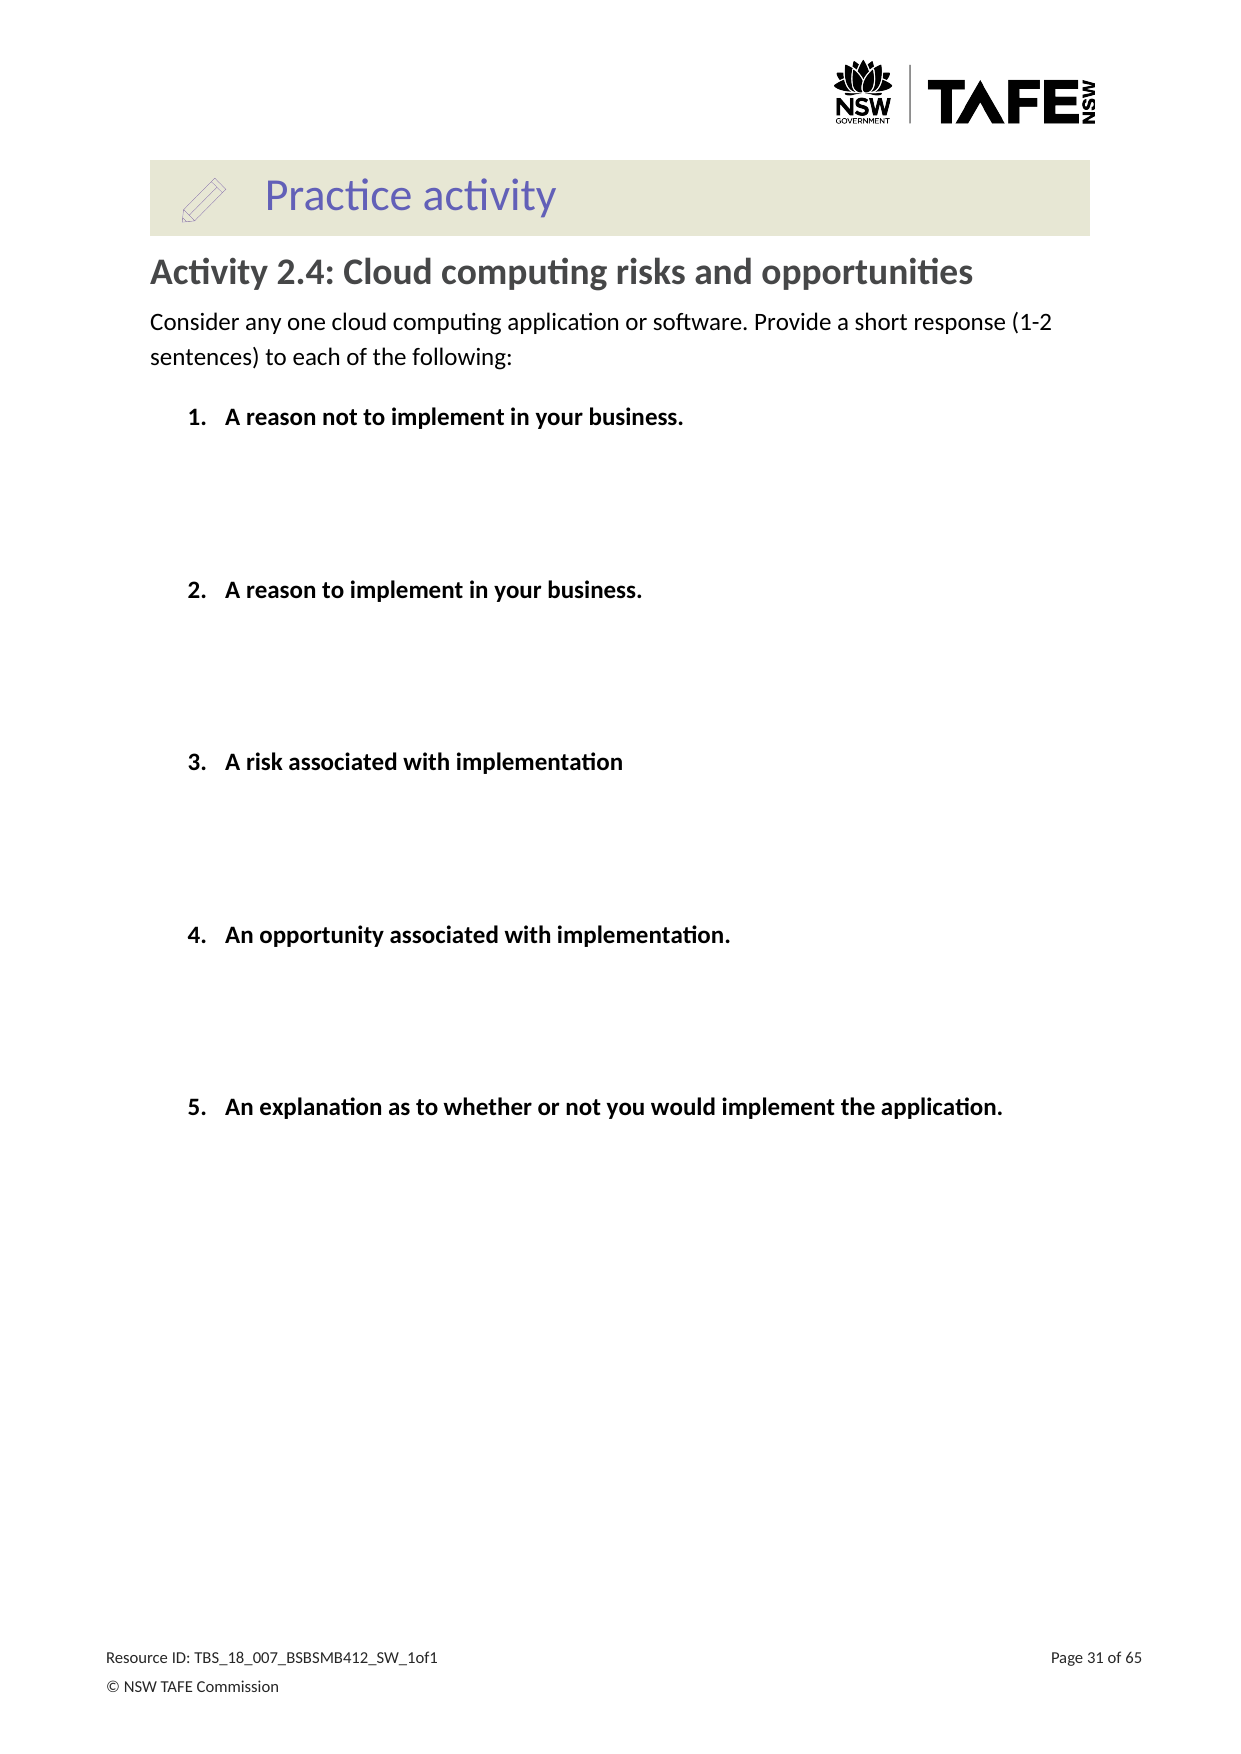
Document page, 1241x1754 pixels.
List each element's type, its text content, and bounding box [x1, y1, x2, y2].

text A reason to implement in your business. [187, 574, 1090, 604]
text An opportunity associated with implementation. [187, 919, 1090, 949]
list A reason not to implement in your business. [187, 402, 1090, 432]
text An explanation as to whether or not you would implement the application. [187, 1092, 1090, 1122]
text A risk associated with implementation [187, 747, 1090, 777]
table_header [150, 160, 253, 236]
text Consider any one cloud computing application or software. Provide a short response (1-2 sentences) to each of the following: [150, 307, 1090, 372]
subtitle Activity 2.4: Cloud computing risks and opportunities [150, 248, 1090, 294]
picture [834, 59, 1095, 125]
table_header Practice activity [253, 160, 1090, 236]
